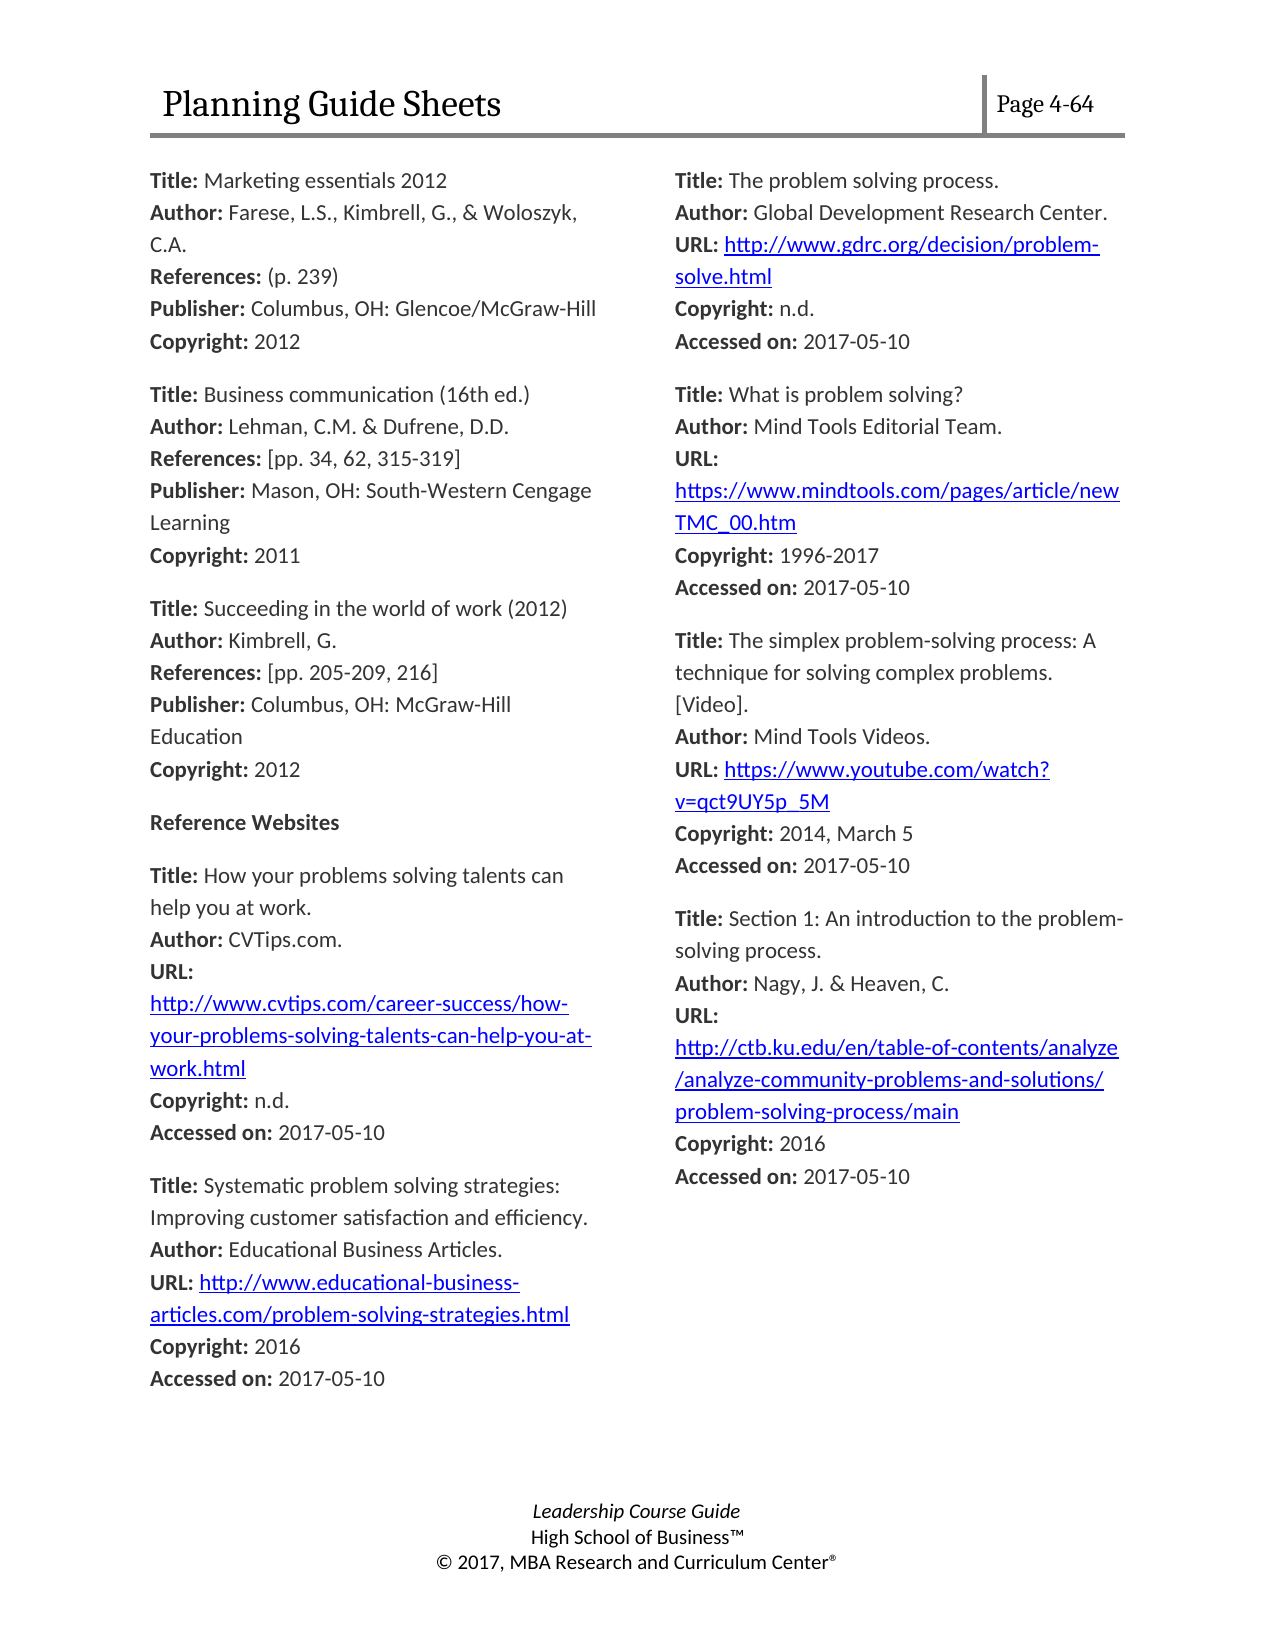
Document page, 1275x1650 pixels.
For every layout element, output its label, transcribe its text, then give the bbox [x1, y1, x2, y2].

text Reference Websites [150, 808, 600, 836]
text Title: Business communication (16th ed.) Author: Lehman, C.M. & Dufrene, D.D. References: [pp. 34, 62, 315-319] Publisher: Mason, OH: South-Western Cengage Learning Copyright: 2011 [150, 380, 600, 569]
text Title: The problem solving process. Author: Global Development Research Center. URL: http://www.gdrc.org/decision/problem-solve.html Copyright: n.d. Accessed on: 2017-05-10 [675, 166, 1125, 355]
text Title: Succeeding in the world of work (2012) Author: Kimbrell, G. References: [pp. 205-209, 216] Publisher: Columbus, OH: McGraw-Hill Education Copyright: 2012 [150, 594, 600, 783]
text Title: What is problem solving? Author: Mind Tools Editorial Team. URL: https://www.mindtools.com/pages/article/newTMC_00.htm Copyright: 1996-2017 Accessed on: 2017-05-10 [675, 380, 1125, 601]
text Title: Systematic problem solving strategies: Improving customer satisfaction and efficiency. Author: Educational Business Articles. URL: http://www.educational-business-articles.com/problem-solving-strategies.html Copyright: 2016 Accessed on: 2017-05-10 [150, 1171, 600, 1392]
text Title: The simplex problem-solving process: A technique for solving complex problems. [Video]. Author: Mind Tools Videos. URL: https://www.youtube.com/watch?v=qct9UY5p_5M Copyright: 2014, March 5 Accessed on: 2017-05-10 [675, 626, 1125, 879]
text Title: Section 1: An introduction to the problem-solving process. Author: Nagy, J. & Heaven, C. URL: http://ctb.ku.edu/en/table-of-contents/analyze/analyze-community-problems-and-solutions/problem-solving-process/main Copyright: 2016 Accessed on: 2017-05-10 [675, 904, 1125, 1190]
text Title: Marketing essentials 2012 Author: Farese, L.S., Kimbrell, G., & Woloszyk, C.A. References: (p. 239) Publisher: Columbus, OH: Glencoe/McGraw-Hill Copyright: 2012 [150, 166, 600, 355]
text Title: How your problems solving talents can help you at work. Author: CVTips.com. URL: http://www.cvtips.com/career-success/how-your-problems-solving-talents-can-help-you-at-work.html Copyright: n.d. Accessed on: 2017-05-10 [150, 861, 600, 1146]
